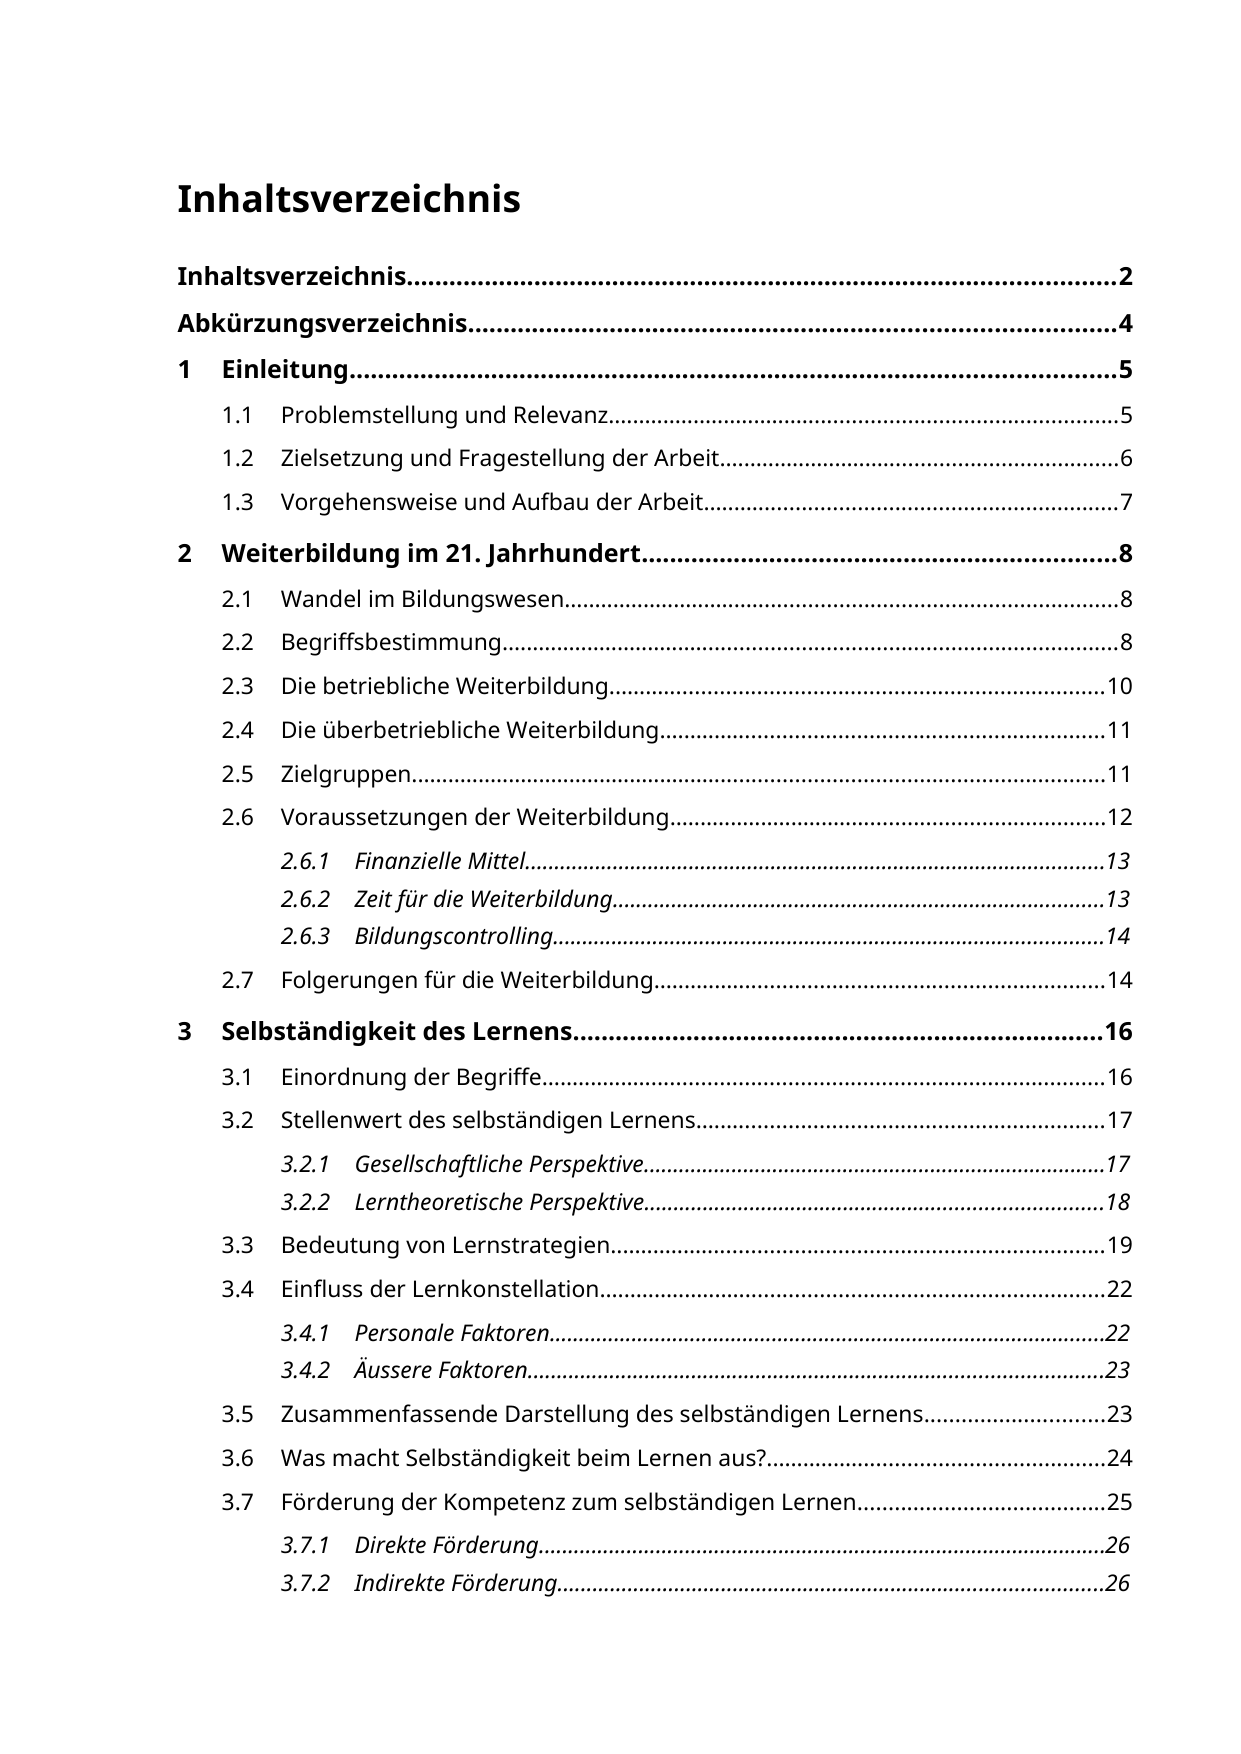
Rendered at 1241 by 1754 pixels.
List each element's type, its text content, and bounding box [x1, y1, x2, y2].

text Inhaltsverzeichnis 2 [177, 259, 1134, 293]
text 3.1 Einordnung der Begriffe 16 [221, 1060, 1134, 1092]
text 2.4 Die überbetriebliche Weiterbildung 11 [221, 714, 1134, 745]
text 1.1 Problemstellung und Relevanz 5 [221, 398, 1134, 430]
text 3 Selbständigkeit des Lernens 16 [177, 1014, 1134, 1048]
text 3.6 Was macht Selbständigkeit beim Lernen aus? 24 [221, 1442, 1134, 1473]
text 3.4.2 Äussere Faktoren 23 [281, 1354, 1134, 1385]
text 2 Weiterbildung im 21. Jahrhundert 8 [177, 536, 1134, 570]
text 2.2 Begriffsbestimmung 8 [221, 626, 1134, 658]
subtitle Inhaltsverzeichnis [177, 173, 1134, 224]
text 3.4 Einfluss der Lernkonstellation 22 [221, 1273, 1134, 1304]
text 1 Einleitung 5 [177, 352, 1134, 386]
text 1.2 Zielsetzung und Fragestellung der Arbeit 6 [221, 442, 1134, 473]
text 2.6.2 Zeit für die Weiterbildung 13 [281, 883, 1134, 914]
text 3.2.2 Lerntheoretische Perspektive 18 [281, 1185, 1134, 1217]
text Abkürzungsverzeichnis 4 [177, 305, 1134, 339]
text 3.2 Stellenwert des selbständigen Lernens 17 [221, 1104, 1134, 1135]
text 3.2.1 Gesellschaftliche Perspektive 17 [281, 1148, 1134, 1179]
text 2.3 Die betriebliche Weiterbildung 10 [221, 670, 1134, 701]
text 2.6 Voraussetzungen der Weiterbildung 12 [221, 801, 1134, 833]
text 2.6.1 Finanzielle Mittel 13 [281, 845, 1134, 876]
text 2.1 Wandel im Bildungswesen 8 [221, 583, 1134, 614]
text 1.3 Vorgehensweise und Aufbau der Arbeit 7 [221, 486, 1134, 517]
text 3.3 Bedeutung von Lernstrategien 19 [221, 1229, 1134, 1260]
text 3.7.1 Direkte Förderung 26 [281, 1529, 1134, 1560]
text 3.7.2 Indirekte Förderung 26 [281, 1567, 1134, 1598]
text 3.4.1 Personale Faktoren 22 [281, 1317, 1134, 1348]
text 3.5 Zusammenfassende Darstellung des selbständigen Lernens 23 [221, 1398, 1134, 1429]
text 3.7 Förderung der Kompetenz zum selbständigen Lernen 25 [221, 1485, 1134, 1517]
text 2.5 Zielgruppen 11 [221, 758, 1134, 789]
text 2.7 Folgerungen für die Weiterbildung 14 [221, 964, 1134, 995]
text 2.6.3 Bildungscontrolling 14 [281, 920, 1134, 951]
